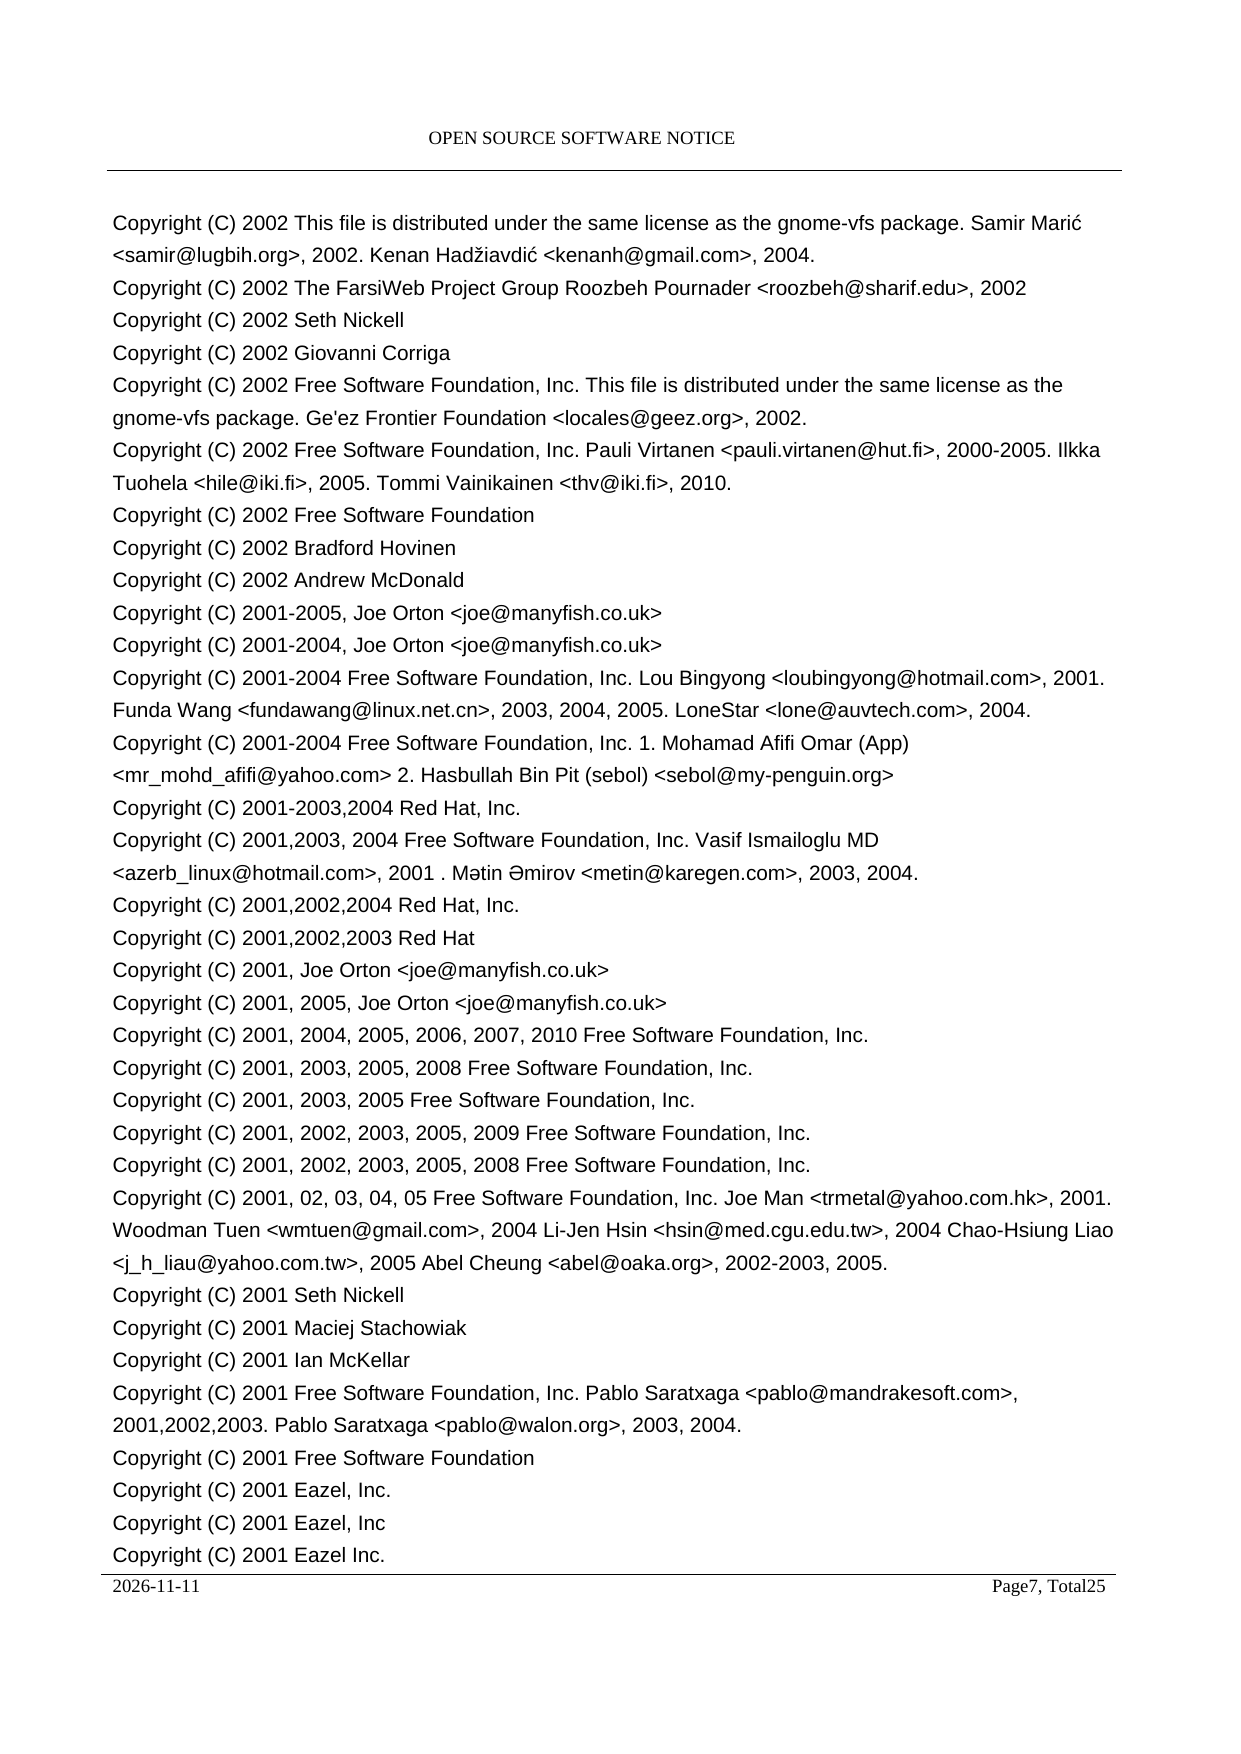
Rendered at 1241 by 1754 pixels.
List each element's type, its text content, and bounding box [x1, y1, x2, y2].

text Copyright (C) 2002 Free Software Foundation, Inc. This file is distributed under the same license as the gnome-vfs package. Ge'ez Frontier Foundation <locales@geez.org>, 2002. [112, 369, 1128, 434]
text Copyright (C) 2001, Joe Orton <joe@manyfish.co.uk> [112, 954, 1128, 986]
text Copyright (C) 2002 Seth Nickell [112, 304, 1128, 336]
text Copyright (C) 2001 Eazel Inc. [112, 1539, 1128, 1571]
text Copyright (C) 2001 Maciej Stachowiak [112, 1311, 1128, 1344]
text Copyright (C) 2001, 2003, 2005 Free Software Foundation, Inc. [112, 1084, 1128, 1116]
text Copyright (C) 2001-2005, Joe Orton <joe@manyfish.co.uk> [112, 596, 1128, 629]
text Copyright (C) 2001 Seth Nickell [112, 1279, 1128, 1311]
text Copyright (C) 2002 Bradford Hovinen [112, 531, 1128, 564]
text Copyright (C) 2001, 2005, Joe Orton <joe@manyfish.co.uk> [112, 986, 1128, 1019]
text Copyright (C) 2001, 2002, 2003, 2005, 2009 Free Software Foundation, Inc. [112, 1116, 1128, 1149]
text Copyright (C) 2002 Andrew McDonald [112, 564, 1128, 596]
text Copyright (C) 2001-2003,2004 Red Hat, Inc. [112, 791, 1128, 824]
text Copyright (C) 2002 Free Software Foundation, Inc. Pauli Virtanen <pauli.virtanen@hut.fi>, 2000-2005. Ilkka Tuohela <hile@iki.fi>, 2005. Tommi Vainikainen <thv@iki.fi>, 2010. [112, 434, 1128, 499]
text Copyright (C) 2001 Eazel, Inc [112, 1506, 1128, 1539]
text Copyright (C) 2002 Giovanni Corriga [112, 336, 1128, 369]
text Copyright (C) 2001 Ian McKellar [112, 1344, 1128, 1376]
text Copyright (C) 2002 This file is distributed under the same license as the gnome-vfs package. Samir Marić <samir@lugbih.org>, 2002. Kenan Hadžiavdić <kenanh@gmail.com>, 2004. [112, 206, 1128, 271]
text Copyright (C) 2001,2002,2003 Red Hat [112, 921, 1128, 954]
text Copyright (C) 2001-2004 Free Software Foundation, Inc. 1. Mohamad Afifi Omar (App) <mr_mohd_afifi@yahoo.com> 2. Hasbullah Bin Pit (sebol) <sebol@my-penguin.org> [112, 726, 1128, 791]
text Copyright (C) 2001, 2004, 2005, 2006, 2007, 2010 Free Software Foundation, Inc. [112, 1019, 1128, 1051]
text Copyright (C) 2001, 02, 03, 04, 05 Free Software Foundation, Inc. Joe Man <trmetal@yahoo.com.hk>, 2001. Woodman Tuen <wmtuen@gmail.com>, 2004 Li-Jen Hsin <hsin@med.cgu.edu.tw>, 2004 Chao-Hsiung Liao <j_h_liau@yahoo.com.tw>, 2005 Abel Cheung <abel@oaka.org>, 2002-2003, 2005. [112, 1181, 1128, 1279]
text Copyright (C) 2001, 2002, 2003, 2005, 2008 Free Software Foundation, Inc. [112, 1149, 1128, 1181]
text Copyright (C) 2001, 2003, 2005, 2008 Free Software Foundation, Inc. [112, 1051, 1128, 1084]
text Copyright (C) 2001 Free Software Foundation [112, 1441, 1128, 1474]
text Copyright (C) 2001-2004, Joe Orton <joe@manyfish.co.uk> [112, 629, 1128, 661]
text Copyright (C) 2002 The FarsiWeb Project Group Roozbeh Pournader <roozbeh@sharif.edu>, 2002 [112, 271, 1128, 304]
text Copyright (C) 2001,2002,2004 Red Hat, Inc. [112, 889, 1128, 921]
text Copyright (C) 2001-2004 Free Software Foundation, Inc. Lou Bingyong <loubingyong@hotmail.com>, 2001. Funda Wang <fundawang@linux.net.cn>, 2003, 2004, 2005. LoneStar <lone@auvtech.com>, 2004. [112, 661, 1128, 726]
text Copyright (C) 2001 Eazel, Inc. [112, 1474, 1128, 1506]
text Copyright (C) 2001,2003, 2004 Free Software Foundation, Inc. Vasif Ismailoglu MD <azerb_linux@hotmail.com>, 2001 . Mətin Əmirov <metin@karegen.com>, 2003, 2004. [112, 824, 1128, 889]
text Copyright (C) 2001 Free Software Foundation, Inc. Pablo Saratxaga <pablo@mandrakesoft.com>, 2001,2002,2003. Pablo Saratxaga <pablo@walon.org>, 2003, 2004. [112, 1376, 1128, 1441]
text Copyright (C) 2002 Free Software Foundation [112, 499, 1128, 531]
